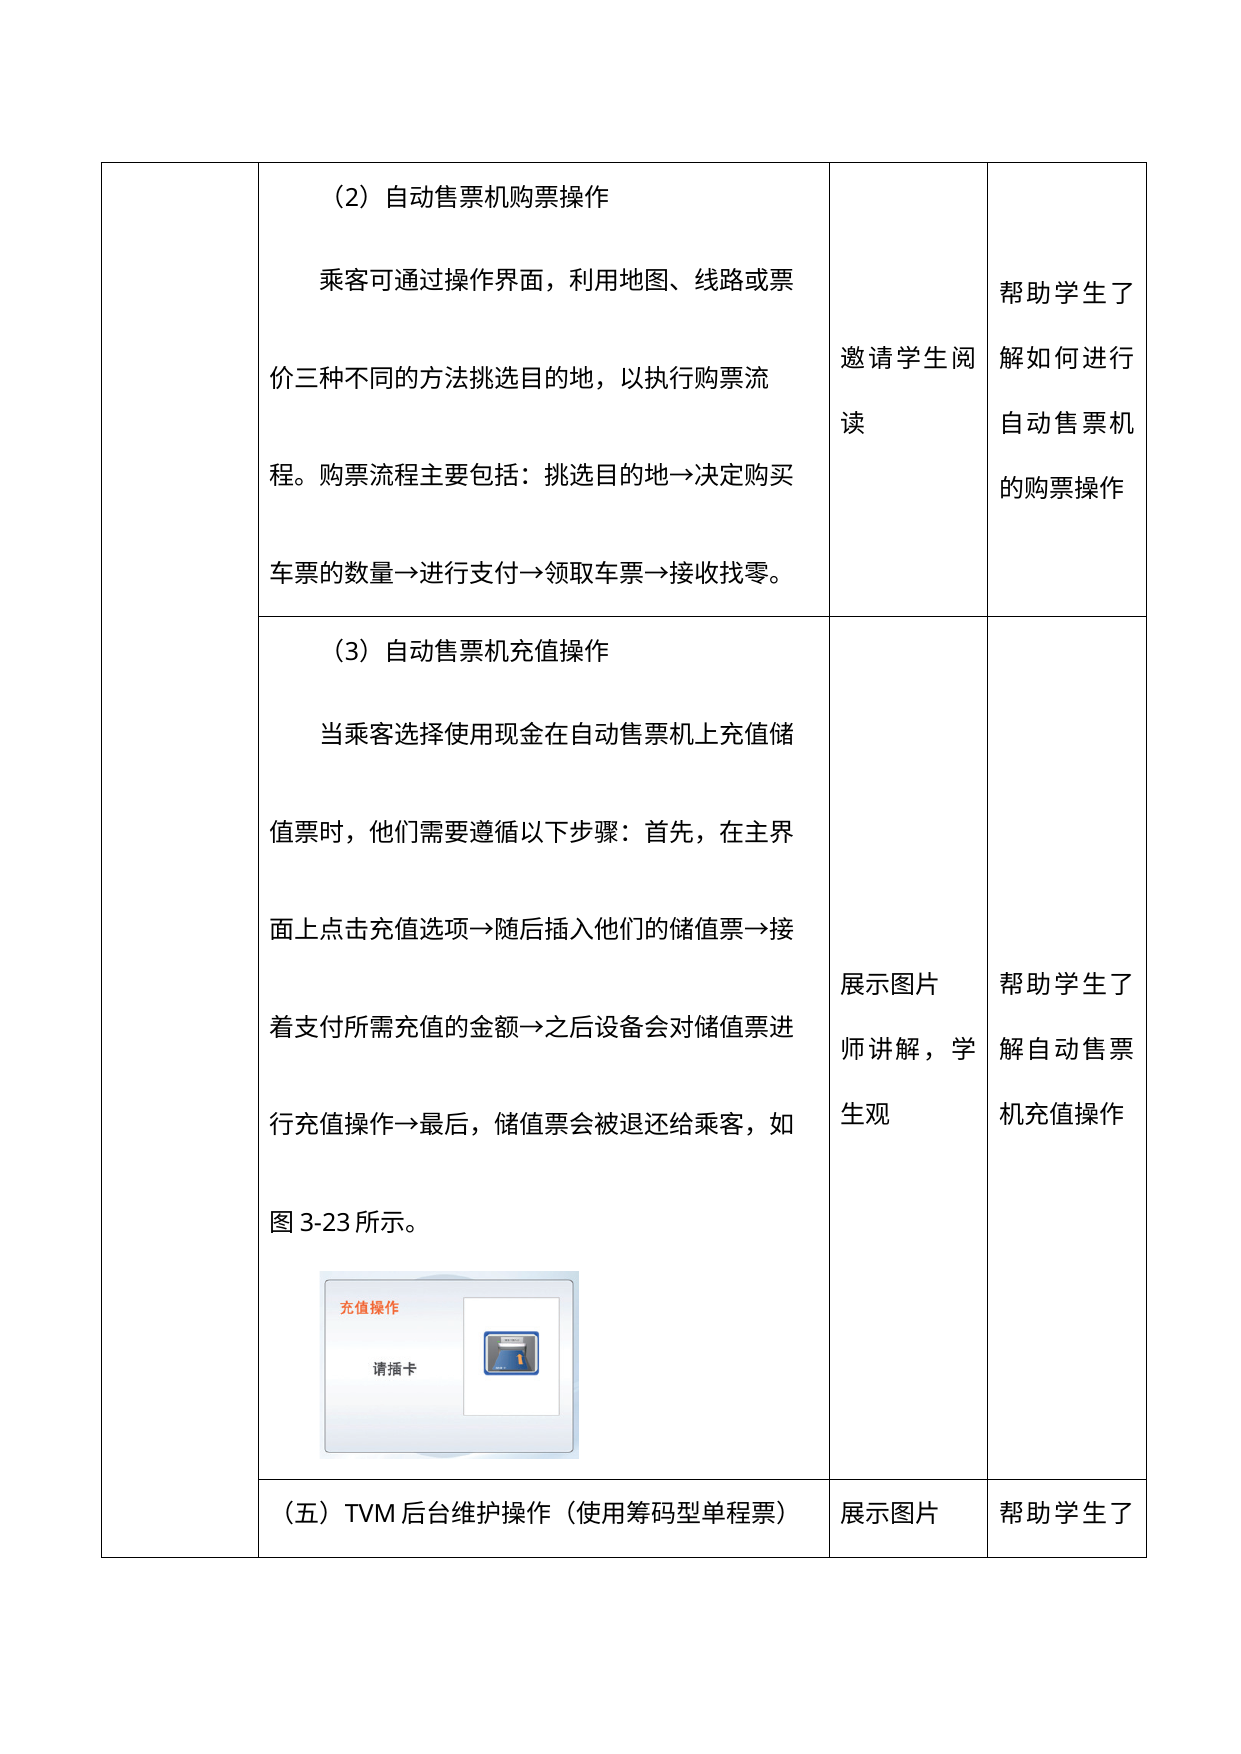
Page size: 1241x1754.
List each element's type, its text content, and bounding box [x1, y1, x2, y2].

picture [319, 1271, 579, 1459]
table_cell （2）自动售票机购票操作 乘客可通过操作界面，利用地图、线路或票价三种不同的方法挑选目的地，以执行购票流程。购票流程主要包括：挑选目的地→决定购买车票的数量→进行支付→领取车票→接收找零。 [259, 163, 829, 616]
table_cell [988, 1480, 1146, 1557]
table_cell 帮助学生了解自动售票机充值操作 [988, 617, 1146, 1478]
table_cell 邀请学生阅读 [830, 163, 987, 616]
table_cell 帮助学生了解如何进行自动售票机的购票操作 [988, 163, 1146, 616]
table_cell 展示图片 师讲解，学生观 [830, 617, 987, 1478]
table_cell 展示图片 师讲解，学生观 [830, 1480, 987, 1557]
table_cell （3）自动售票机充值操作 当乘客选择使用现金在自动售票机上充值储值票时，他们需要遵循以下步骤：首先，在主界面上点击充值选项→随后插入他们的储值票→接着支付所需充值的金额→之后设备会对储值票进行充值操作→最后，储值票会被退还给乘客，如图3-23所示。 [259, 617, 829, 1478]
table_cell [259, 1480, 829, 1557]
